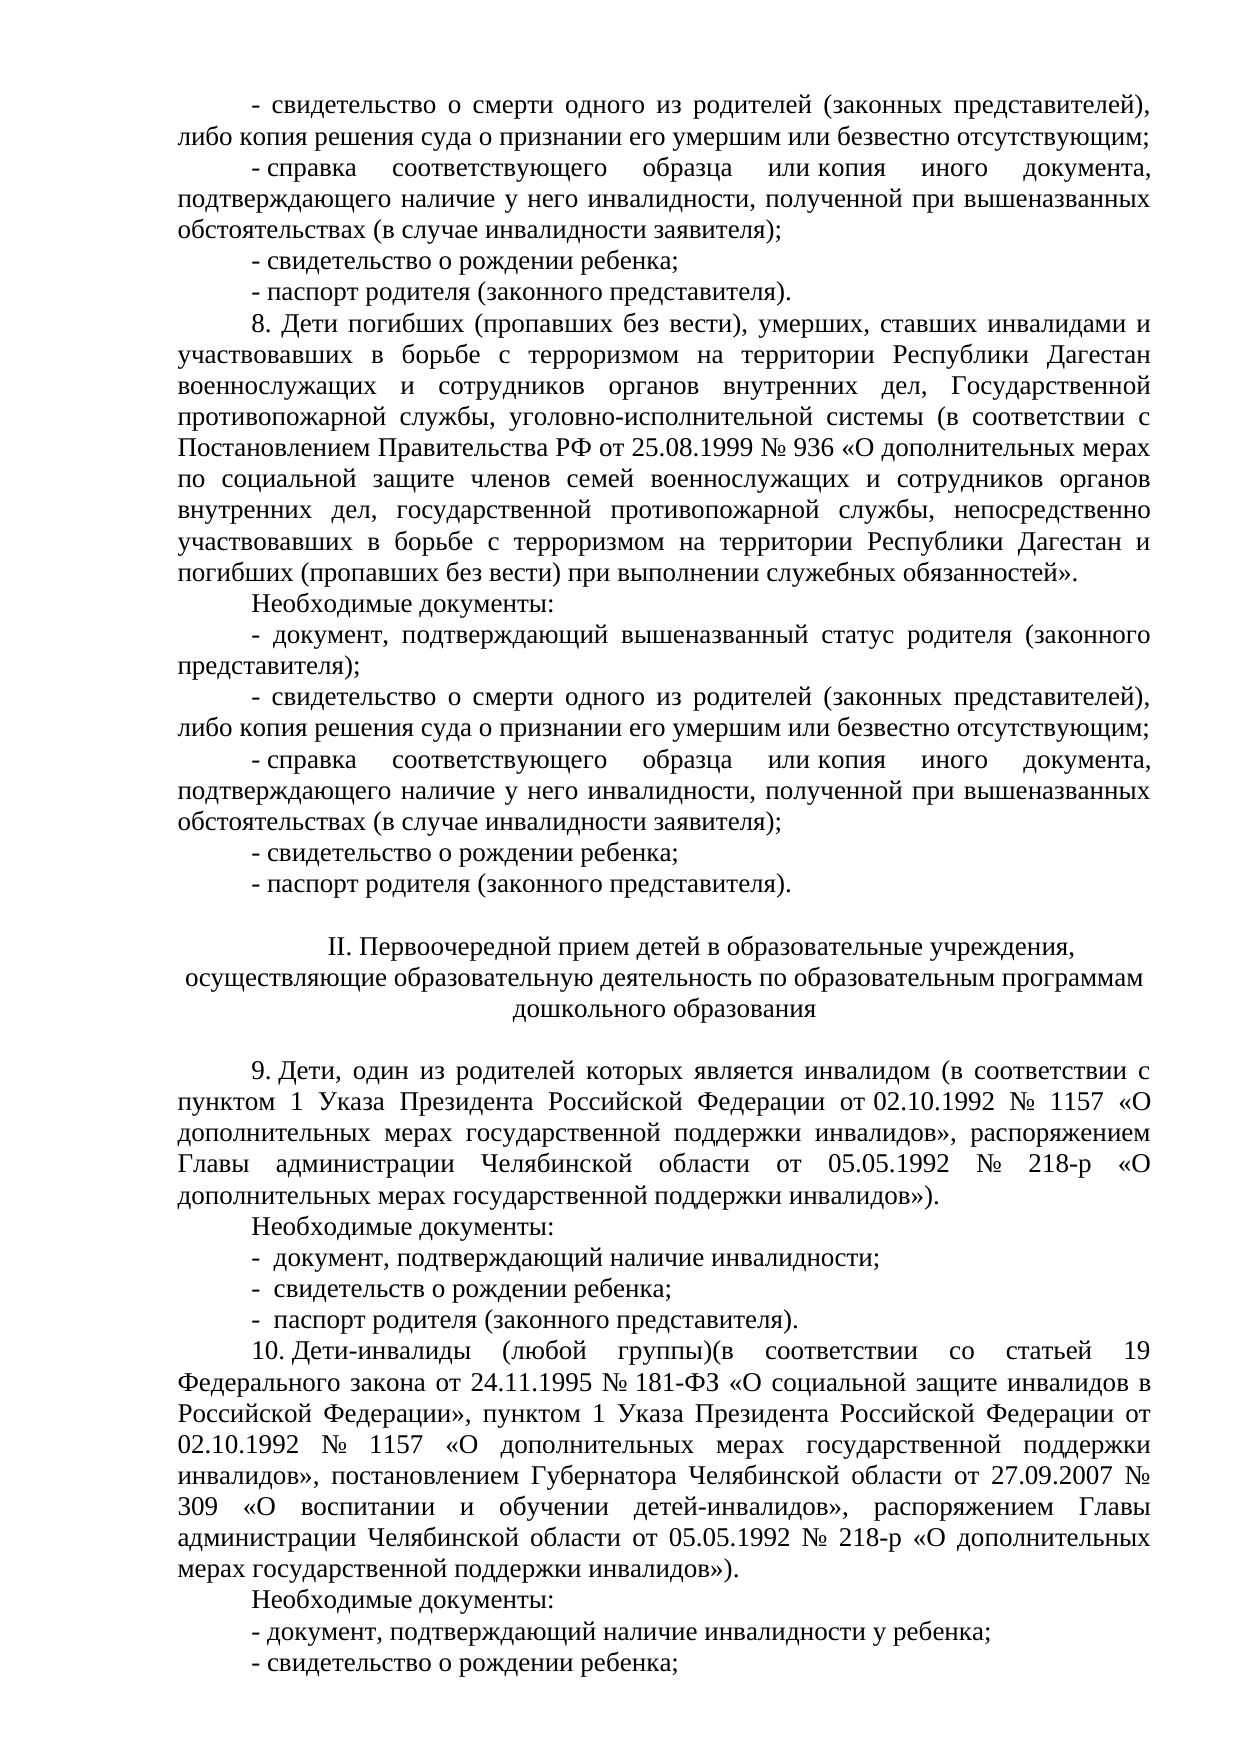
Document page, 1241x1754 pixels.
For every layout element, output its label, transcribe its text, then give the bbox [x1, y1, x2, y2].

text - свидетельств о рождении ребенка; [177, 1272, 1152, 1303]
text - справка соответствующего образца или копия иного документа, подтверждающего наличие у него инвалидности, полученной при вышеназванных обстоятельствах (в случае инвалидности заявителя); [177, 151, 1152, 244]
text - свидетельство о рождении ребенка; [177, 244, 1152, 276]
text Необходимые документы: [177, 587, 1152, 618]
text II. Первоочередной прием детей в образовательные учреждения, осуществляющие образовательную деятельность по образовательным программам дошкольного образования [177, 929, 1152, 1023]
text 10. Дети-инвалиды (любой группы)(в соответствии со статьей 19 Федерального закона от 24.11.1995 № 181-ФЗ «О социальной защите инвалидов в Российской Федерации», пунктом 1 Указа Президента Российской Федерации от 02.10.1992 № 1157 «О дополнительных мерах государственной поддержки инвалидов», постановлением Губернатора Челябинской области от 27.09.2007 № 309 «О воспитании и обучении детей-инвалидов», распоряжением Главы администрации Челябинской области от 05.05.1992 № 218-р «О дополнительных мерах государственной поддержки инвалидов»). [177, 1334, 1152, 1584]
text - документ, подтверждающий наличие инвалидности у ребенка; [177, 1615, 1152, 1646]
text - свидетельство о смерти одного из родителей (законных представителей), либо копия решения суда о признании его умершим или безвестно отсутствующим; [177, 680, 1152, 743]
text - свидетельство о рождении ребенка; [177, 1646, 1152, 1677]
text - документ, подтверждающий вышеназванный статус родителя (законного представителя); [177, 618, 1152, 680]
text Необходимые документы: [177, 1210, 1152, 1241]
text - справка соответствующего образца или копия иного документа, подтверждающего наличие у него инвалидности, полученной при вышеназванных обстоятельствах (в случае инвалидности заявителя); [177, 743, 1152, 836]
text - свидетельство о рождении ребенка; [177, 836, 1152, 867]
text - паспорт родителя (законного представителя). [177, 276, 1152, 307]
text - свидетельство о смерти одного из родителей (законных представителей), либо копия решения суда о признании его умершим или безвестно отсутствующим; [177, 89, 1152, 151]
text 8. Дети погибших (пропавших без вести), умерших, ставших инвалидами и участвовавших в борьбе с терроризмом на территории Республики Дагестан военнослужащих и сотрудников органов внутренних дел, Государственной противопожарной службы, уголовно-исполнительной системы (в соответствии с Постановлением Правительства РФ от 25.08.1999 № 936 «О дополнительных мерах по социальной защите членов семей военнослужащих и сотрудников органов внутренних дел, государственной противопожарной службы, непосредственно участвовавших в борьбе с терроризмом на территории Республики Дагестан и погибших (пропавших без вести) при выполнении служебных обязанностей». [177, 307, 1152, 587]
text - документ, подтверждающий наличие инвалидности; [177, 1241, 1152, 1272]
text Необходимые документы: [177, 1584, 1152, 1615]
text 9. Дети, один из родителей которых является инвалидом (в соответствии с пунктом 1 Указа Президента Российской Федерации от 02.10.1992 № 1157 «О дополнительных мерах государственной поддержки инвалидов», распоряжением Главы администрации Челябинской области от 05.05.1992 № 218-р «О дополнительных мерах государственной поддержки инвалидов»). [177, 1054, 1152, 1210]
text - паспорт родителя (законного представителя). [177, 867, 1152, 898]
text - паспорт родителя (законного представителя). [177, 1303, 1152, 1334]
